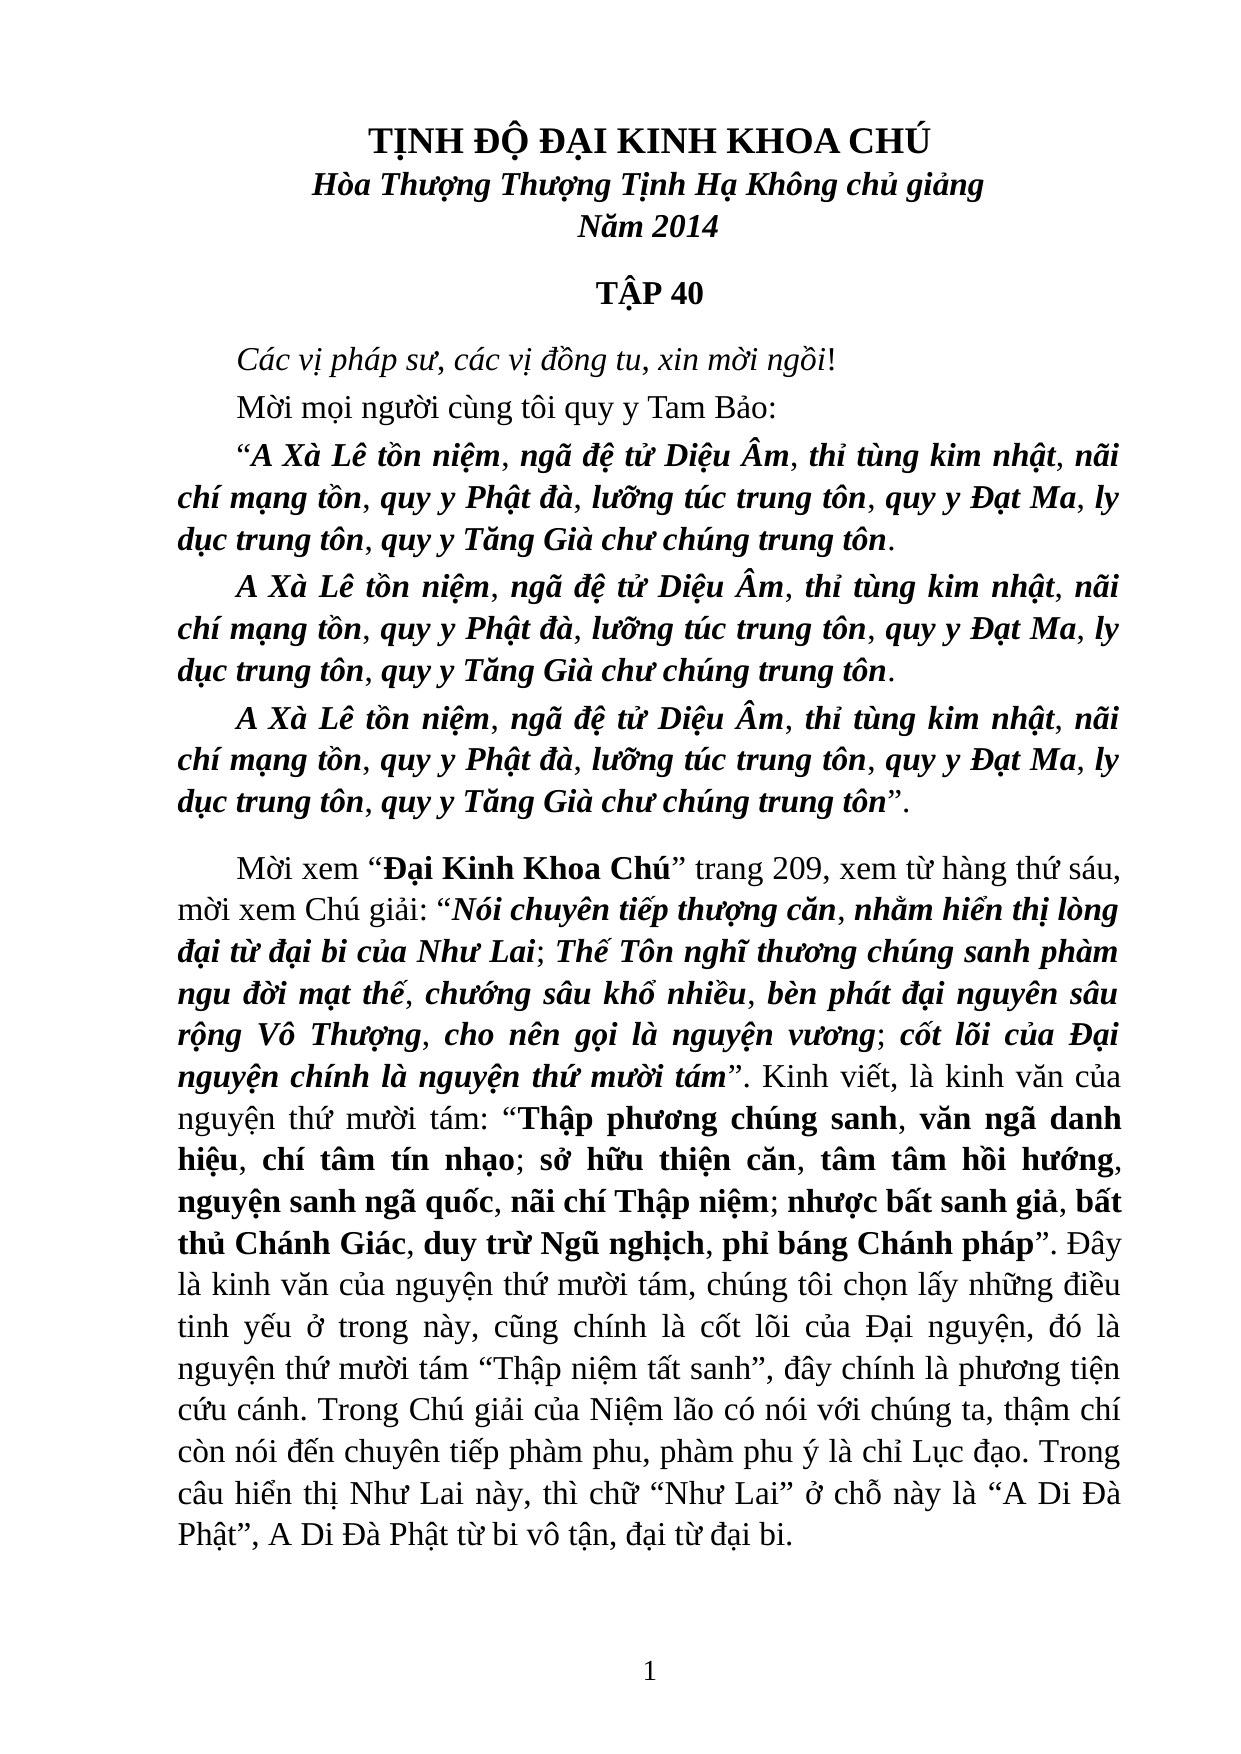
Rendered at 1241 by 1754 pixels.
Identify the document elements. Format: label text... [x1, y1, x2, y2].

text TỊNH ĐỘ ĐẠI KINH KHOA CHÚ [177, 118, 1122, 161]
text Mời mọi người cùng tôi quy y Tam Bảo: [177, 384, 1122, 426]
text “A Xà Lê tồn niệm, ngã đệ tử Diệu Âm, thỉ tùng kim nhật, nãi chí mạng tồn, quy y Phật đà, lưỡng túc trung tôn, quy y Đạt Ma, ly dục trung tôn, quy y Tăng Già chư chúng trung tôn. [177, 432, 1122, 557]
text A Xà Lê tồn niệm, ngã đệ tử Diệu Âm, thỉ tùng kim nhật, nãi chí mạng tồn, quy y Phật đà, lưỡng túc trung tôn, quy y Đạt Ma, ly dục trung tôn, quy y Tăng Già chư chúng trung tôn”. [177, 694, 1122, 819]
text A Xà Lê tồn niệm, ngã đệ tử Diệu Âm, thỉ tùng kim nhật, nãi chí mạng tồn, quy y Phật đà, lưỡng túc trung tôn, quy y Đạt Ma, ly dục trung tôn, quy y Tăng Già chư chúng trung tôn. [177, 563, 1122, 688]
subtitle TẬP 40 [177, 269, 1122, 311]
text Mời xem “Đại Kinh Khoa Chú” trang 209, xem từ hàng thứ sáu, mời xem Chú giải: “Nói chuyên tiếp thượng căn, nhằm hiển thị lòng đại từ đại bi của Như Lai; Thế Tôn nghĩ thương chúng sanh phàm ngu đời mạt thế, chướng sâu khổ nhiều, bèn phát đại nguyên sâu rộng Vô Thượng, cho nên gọi là nguyện vương; cốt lõi của Đại nguyện chính là nguyện thứ mười tám”. Kinh viết, là kinh văn của nguyện thứ mười tám: “Thập phương chúng sanh, văn ngã danh hiệu, chí tâm tín nhạo; sở hữu thiện căn, tâm tâm hồi hướng, nguyện sanh ngã quốc, nãi chí Thập niệm; nhược bất sanh giả, bất thủ Chánh Giác, duy trừ Ngũ nghịch, phỉ báng Chánh pháp”. Đây là kinh văn của nguyện thứ mười tám, chúng tôi chọn lấy những điều tinh yếu ở trong này, cũng chính là cốt lõi của Đại nguyện, đó là nguyện thứ mười tám “Thập niệm tất sanh”, đây chính là phương tiện cứu cánh. Trong Chú giải của Niệm lão có nói với chúng ta, thậm chí còn nói đến chuyên tiếp phàm phu, phàm phu ý là chỉ Lục đạo. Trong câu hiển thị Như Lai này, thì chữ “Như Lai” ở chỗ này là “A Di Đà Phật”, A Di Đà Phật từ bi vô tận, đại từ đại bi. [177, 844, 1122, 1553]
text Năm 2014 [177, 203, 1122, 244]
text Các vị pháp sư, các vị đồng tu, xin mời ngồi! [177, 336, 1122, 378]
text Hòa Thượng Thượng Tịnh Hạ Không chủ giảng [177, 161, 1122, 203]
